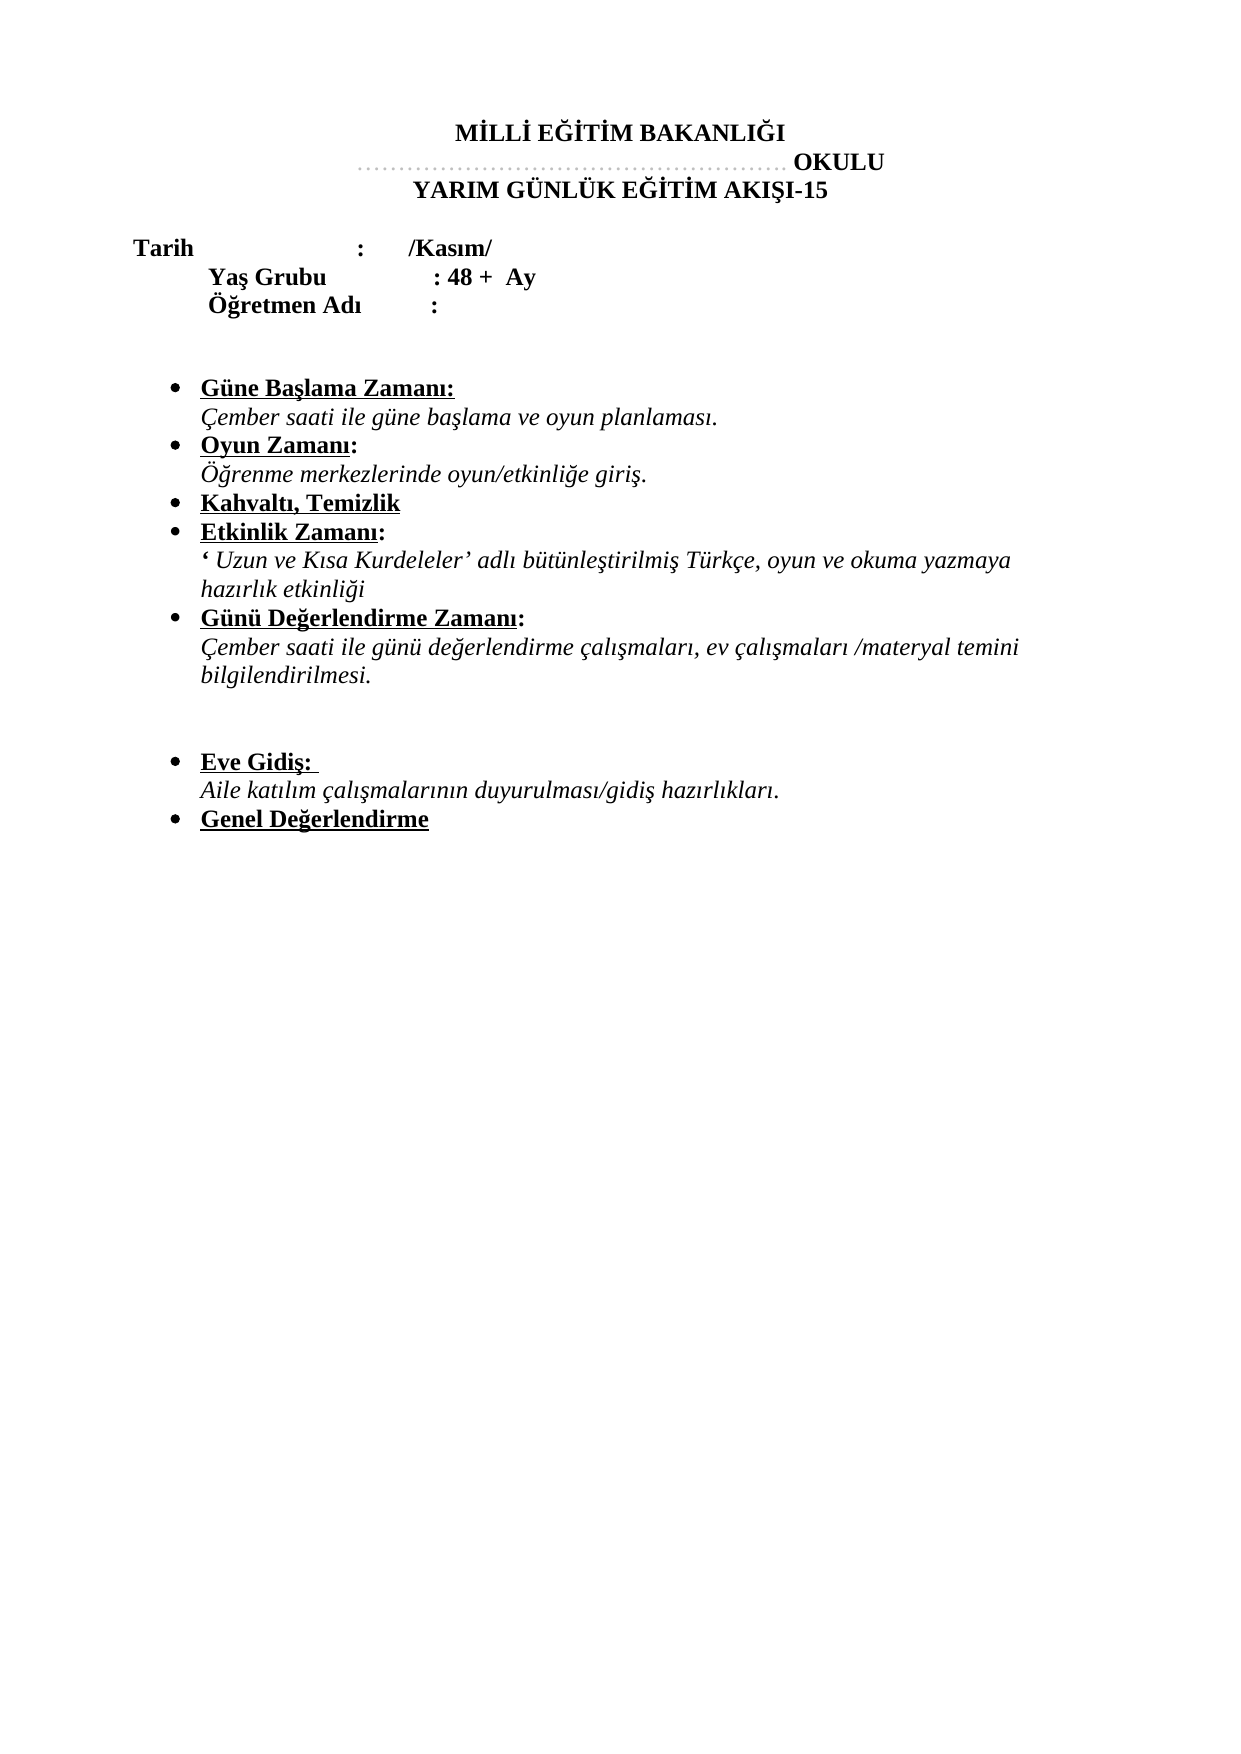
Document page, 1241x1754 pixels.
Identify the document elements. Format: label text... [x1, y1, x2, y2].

text Yaş Grubu : 48 + Ay [208, 262, 1092, 291]
list ‘ Uzun ve Kısa Kurdeleler’ adlı bütünleştirilmiş Türkçe, oyun ve okuma yazmaya hazırlık etkinliği [200, 546, 1070, 603]
text Öğretmen Adı : [208, 291, 1092, 319]
text Tarih : /Kasım/ [133, 233, 1092, 262]
list Güne Başlama Zamanı: [171, 373, 1070, 402]
list Genel Değerlendirme [171, 804, 1070, 833]
text YARIM GÜNLÜK EĞİTİM AKIŞI-15 [148, 176, 1092, 204]
list Günü Değerlendirme Zamanı: [171, 603, 1070, 632]
text MİLLİ EĞİTİM BAKANLIĞI [148, 118, 1092, 147]
list Eve Gidiş: [171, 747, 1070, 776]
list Kahvaltı, Temizlik [171, 488, 1070, 517]
list Öğrenme merkezlerinde oyun/etkinliğe giriş. [200, 459, 1070, 488]
list Çember saati ile güne başlama ve oyun planlaması. [200, 402, 1070, 431]
text ……………………………………………. OKULU [148, 147, 1092, 176]
list Oyun Zamanı: [171, 431, 1070, 459]
list Etkinlik Zamanı: [171, 517, 1070, 546]
list Çember saati ile günü değerlendirme çalışmaları, ev çalışmaları /materyal temini bilgilendirilmesi. [200, 632, 1070, 689]
list Aile katılım çalışmalarının duyurulması/gidiş hazırlıkları. [200, 776, 1070, 804]
